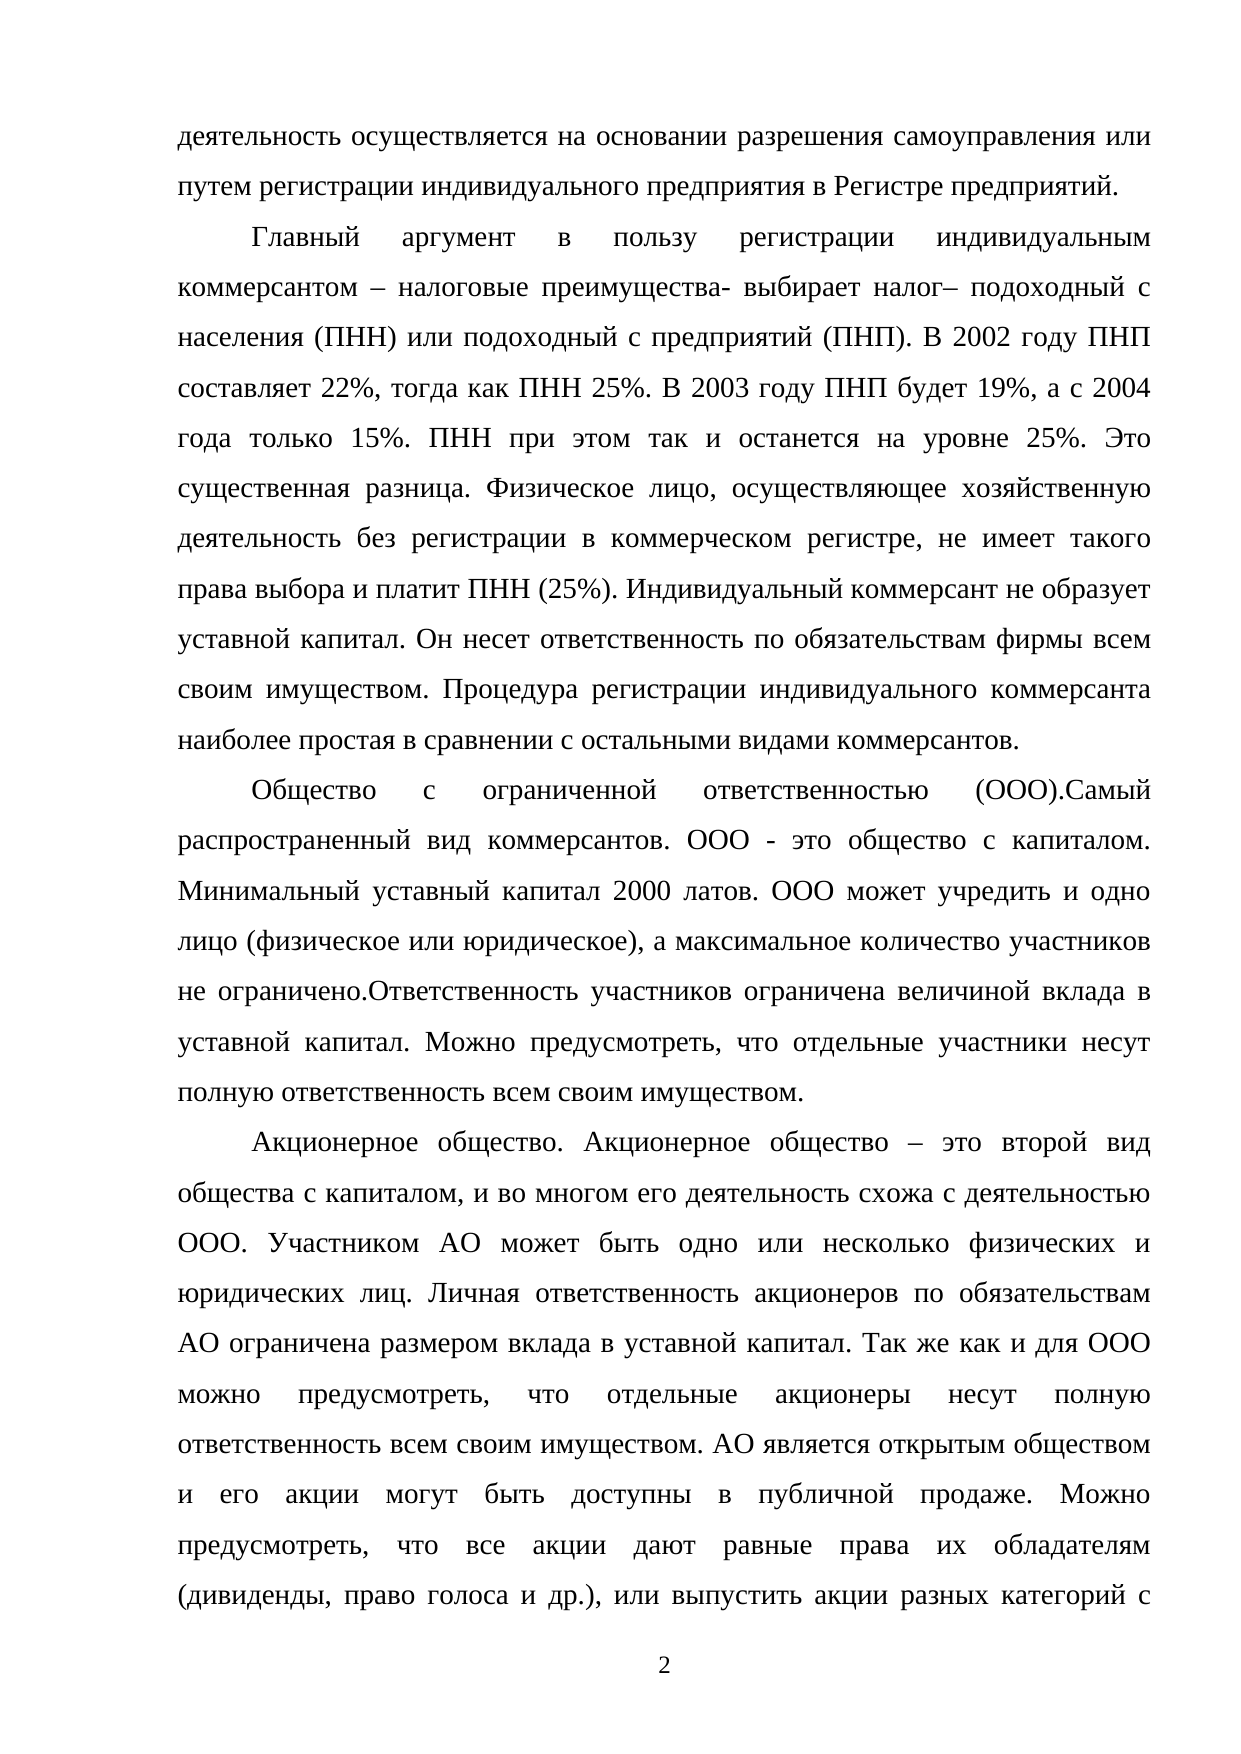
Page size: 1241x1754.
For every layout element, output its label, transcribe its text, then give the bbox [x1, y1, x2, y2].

text Главный аргумент в пользу регистрации индивидуальным коммерсантом – налоговые преимущества- выбирает налог– подоходный с населения (ПНН) или подоходный с предприятий (ПНП). В 2002 году ПНП составляет 22%, тогда как ПНН 25%. В 2003 году ПНП будет 19%, а с 2004 года только 15%. ПНН при этом так и останется на уровне 25%. Это существенная разница. Физическое лицо, осуществляющее хозяйственную деятельность без регистрации в коммерческом регистре, не имеет такого права выбора и платит ПНН (25%). Индивидуальный коммерсант не образует уставной капитал. Он несет ответственность по обязательствам фирмы всем своим имуществом. Процедура регистрации индивидуального коммерсанта наиболее простая в сравнении с остальными видами коммерсантов. [177, 219, 1152, 755]
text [177, 1124, 1152, 1611]
text Общество с ограниченной ответственностью (ООО).Самый распространенный вид коммерсантов. ООО - это общество с капиталом. Минимальный уставный капитал 2000 латов. ООО может учредить и одно лицо (физическое или юридическое), а максимальное количество участников не ограничено.Ответственность участников ограничена величиной вклада в уставной капитал. Можно предусмотреть, что отдельные участники несут полную ответственность всем своим имуществом. [177, 772, 1152, 1108]
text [177, 118, 1152, 202]
